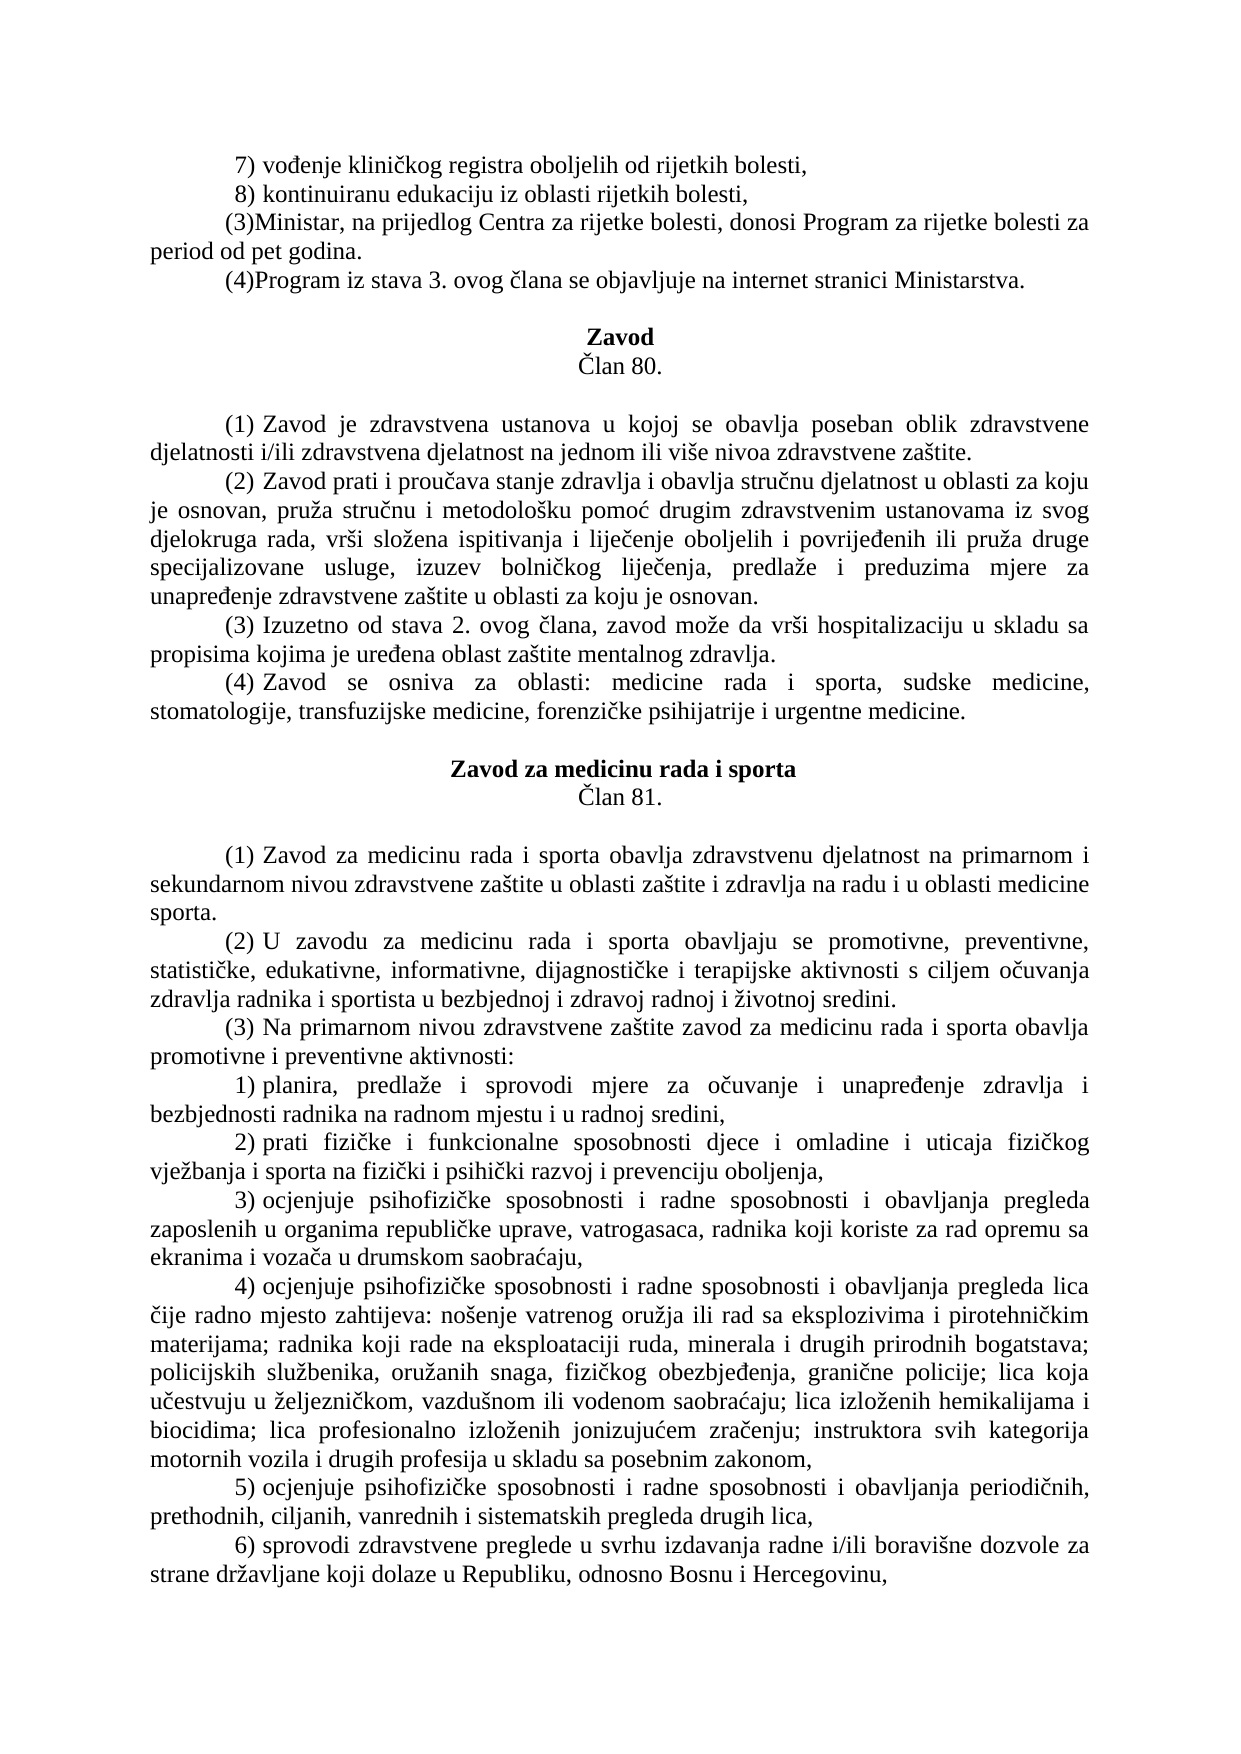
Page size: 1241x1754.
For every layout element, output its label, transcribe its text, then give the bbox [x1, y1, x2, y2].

list Zavod se osniva za oblasti: medicine rada i sporta, sudske medicine, stomatologije, transfuzijske medicine, forenzičke psihijatrije i urgentne medicine. [150, 667, 1090, 725]
text Zavod za medicinu rada i sporta [150, 754, 1090, 782]
list ocjenjuje psihofizičke sposobnosti i radne sposobnosti i obavljanja periodičnih, prethodnih, ciljanih, vanrednih i sistematskih pregleda drugih lica, [150, 1472, 1090, 1530]
list Zavod prati i proučava stanje zdravlja i obavlja stručnu djelatnost u oblasti za koju je osnovan, pruža stručnu i metodološku pomoć drugim zdravstvenim ustanovama iz svog djelokruga rada, vrši složena ispitivanja i liječenje oboljelih i povrijeđenih ili pruža druge specijalizovane usluge, izuzev bolničkog liječenja, predlaže i preduzima mjere za unapređenje zdravstvene zaštite u oblasti za koju je osnovan. [150, 466, 1090, 610]
list Na primarnom nivou zdravstvene zaštite zavod za medicinu rada i sporta obavlja promotivne i preventivne aktivnosti: [150, 1012, 1090, 1070]
list U zavodu za medicinu rada i sporta obavljaju se promotivne, preventivne, statističke, edukativne, informativne, dijagnostičke i terapijske aktivnosti s ciljem očuvanja zdravlja radnika i sportista u bezbjednoj i zdravoj radnoj i životnoj sredini. [150, 926, 1090, 1012]
list ocjenjuje psihofizičke sposobnosti i radne sposobnosti i obavljanja pregleda zaposlenih u organima republičke uprave, vatrogasaca, radnika koji koriste za rad opremu sa ekranima i vozača u drumskom saobraćaju, [150, 1185, 1090, 1271]
text Član 80. [150, 351, 1090, 380]
list prati fizičke i funkcionalne sposobnosti djece i omladine i uticaja fizičkog vježbanja i sporta na fizički i psihički razvoj i prevenciju oboljenja, [150, 1127, 1090, 1185]
list Zavod za medicinu rada i sporta obavlja zdravstvenu djelatnost na primarnom i sekundarnom nivou zdravstvene zaštite u oblasti zaštite i zdravlja na radu i u oblasti medicine sporta. [150, 840, 1090, 926]
list kontinuiranu edukaciju iz oblasti rijetkih bolesti, [150, 179, 1090, 207]
text Zavod [150, 322, 1090, 351]
list Program iz stava 3. ovog člana se objavljuje na internet stranici Ministarstva. [150, 265, 1090, 294]
list Izuzetno od stava 2. ovog člana, zavod može da vrši hospitalizaciju u skladu sa propisima kojima je uređena oblast zaštite mentalnog zdravlja. [150, 610, 1090, 667]
list ocjenjuje psihofizičke sposobnosti i radne sposobnosti i obavljanja pregleda lica čije radno mjesto zahtijeva: nošenje vatrenog oružja ili rad sa eksplozivima i pirotehničkim materijama; radnika koji rade na eksploataciji ruda, minerala i drugih prirodnih bogatstava; policijskih službenika, oružanih snaga, fizičkog obezbjeđenja, granične policije; lica koja učestvuju u željezničkom, vazdušnom ili vodenom saobraćaju; lica izloženih hemikalijama i biocidima; lica profesionalno izloženih jonizujućem zračenju; instruktora svih kategorija motornih vozila i drugih profesija u skladu sa posebnim zakonom, [150, 1271, 1090, 1472]
list Ministar, na prijedlog Centra za rijetke bolesti, donosi Program za rijetke bolesti za period od pet godina. [150, 207, 1090, 265]
text Član 81. [150, 782, 1090, 811]
list sprovodi zdravstvene preglede u svrhu izdavanja radne i/ili boravišne dozvole za strane državljane koji dolaze u Republiku, odnosno Bosnu i Hercegovinu, [150, 1530, 1090, 1587]
list planira, predlaže i sprovodi mjere za očuvanje i unapređenje zdravlja i bezbjednosti radnika na radnom mjestu i u radnoj sredini, [150, 1070, 1090, 1127]
list vođenje kliničkog registra oboljelih od rijetkih bolesti, [150, 150, 1090, 179]
list Zavod je zdravstvena ustanova u kojoj se obavlja poseban oblik zdravstvene djelatnosti i/ili zdravstvena djelatnost na jednom ili više nivoa zdravstvene zaštite. [150, 409, 1090, 466]
